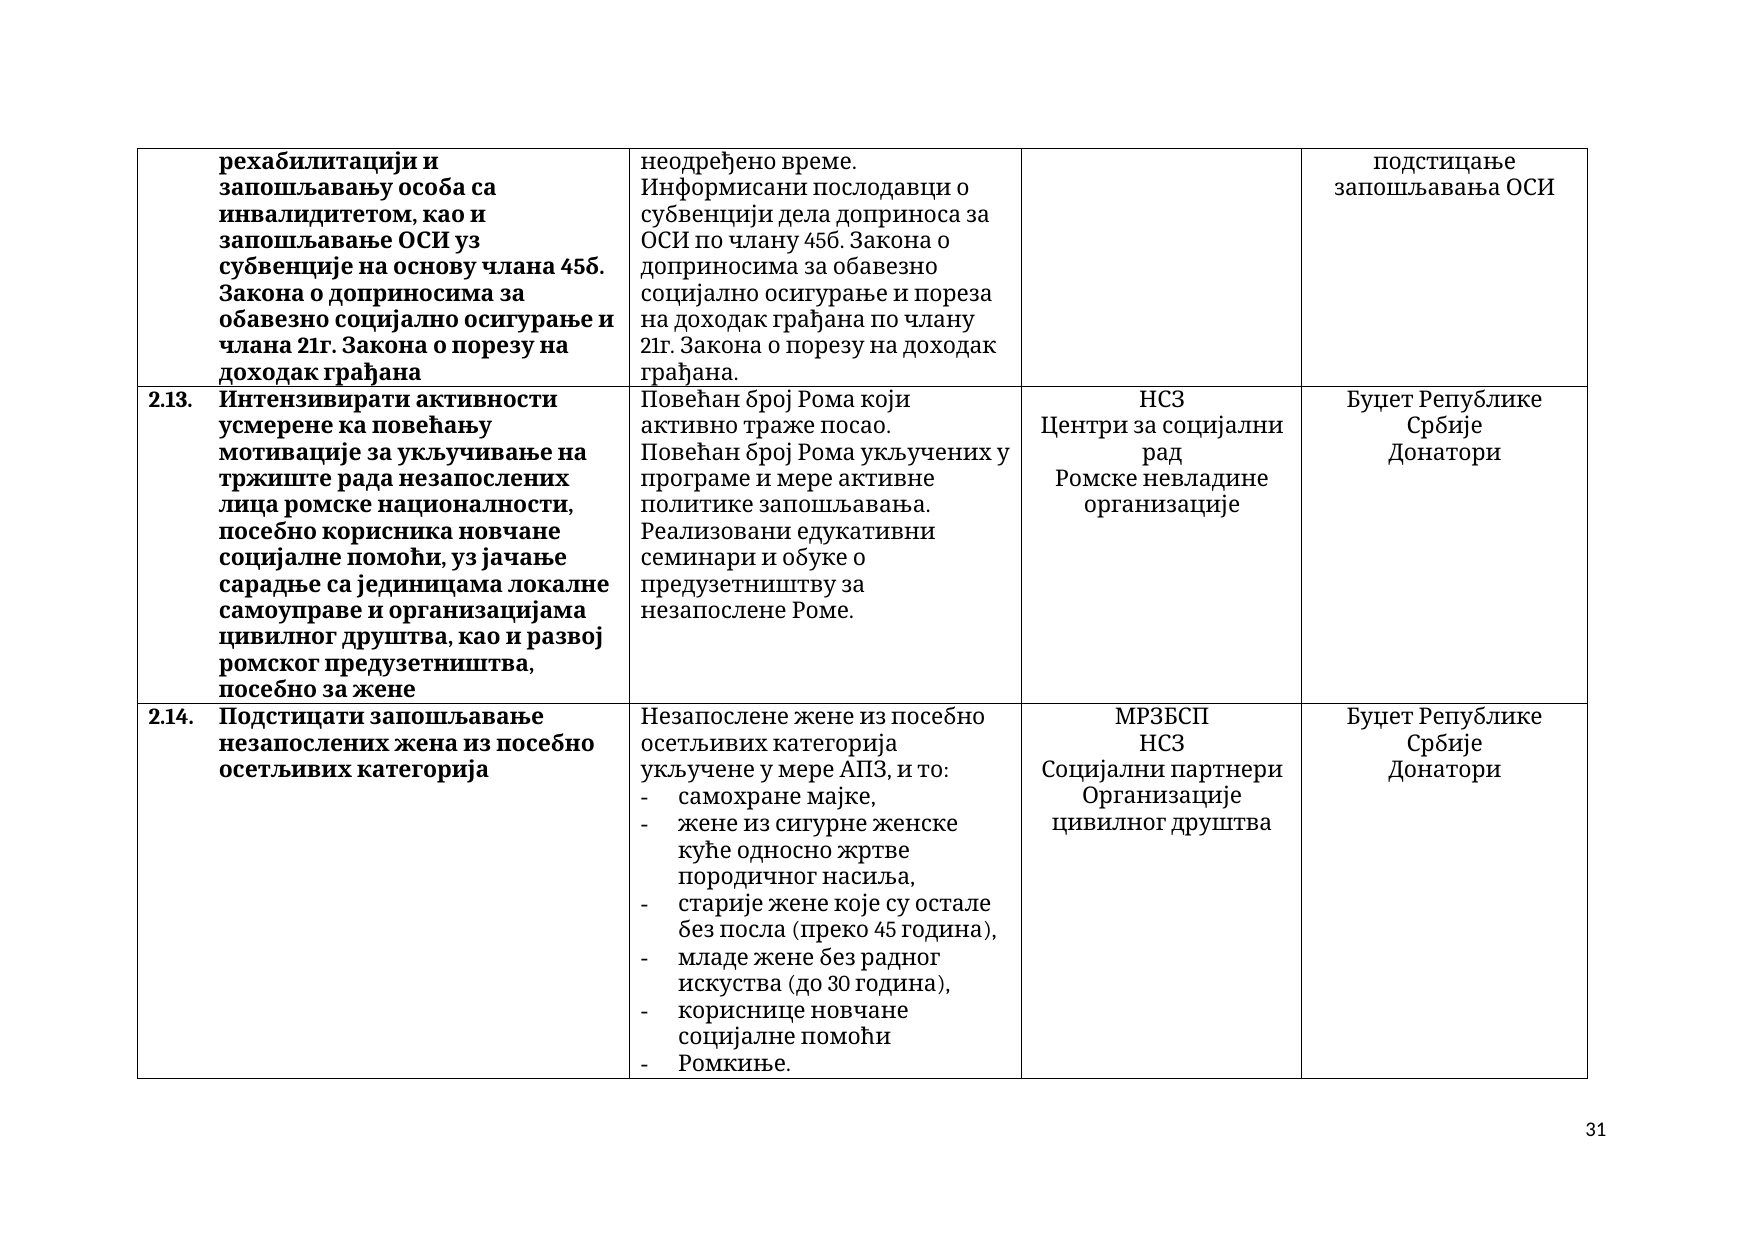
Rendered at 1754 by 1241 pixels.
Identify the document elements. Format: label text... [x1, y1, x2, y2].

table_cell Интензивирати активности усмерене ка повећању мотивације за укључивање на тржиште рада незапослених лица ромске националности, посебно корисника новчане социјалне помоћи, уз јачање сарадње са јединицама локалне самоуправе и организацијама цивилног друштва, као и развој ромског предузетништва, посебно за жене [138, 387, 629, 703]
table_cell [138, 149, 629, 386]
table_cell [1302, 704, 1587, 1077]
table_cell Буџет Републике Србије Донатори [1302, 387, 1587, 703]
table_cell МРЗБСП НСЗ Социјални партнери Организације цивилног друштва [1022, 704, 1301, 1077]
table_cell Повећан број Рома који активно траже посао. Повећан број Рома укључених у програме и мере активне политике запошљавања. Реализовани едукативни семинари и обуке о предузетништву за незапослене Роме. [630, 387, 1021, 703]
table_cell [1302, 149, 1587, 386]
table_cell Подстицати запошљавање незапослених жена из посебно осетљивих категорија [138, 704, 629, 1077]
table_cell НСЗ Центри за социјални рад Ромске невладине организације [1022, 387, 1301, 703]
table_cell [1022, 149, 1301, 386]
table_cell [630, 149, 1021, 386]
table_cell Незапослене жене из посебно осетљивих категорија укључене у мере АПЗ, и то: самохране мајке, жене из сигурне женске куће односно жртве породичног насиља, старије жене које су остале без посла (преко 45 година), младе жене без радног искуства (до 30 година), кориснице новчане социјалне помоћи Ромкиње. [630, 704, 1021, 1077]
